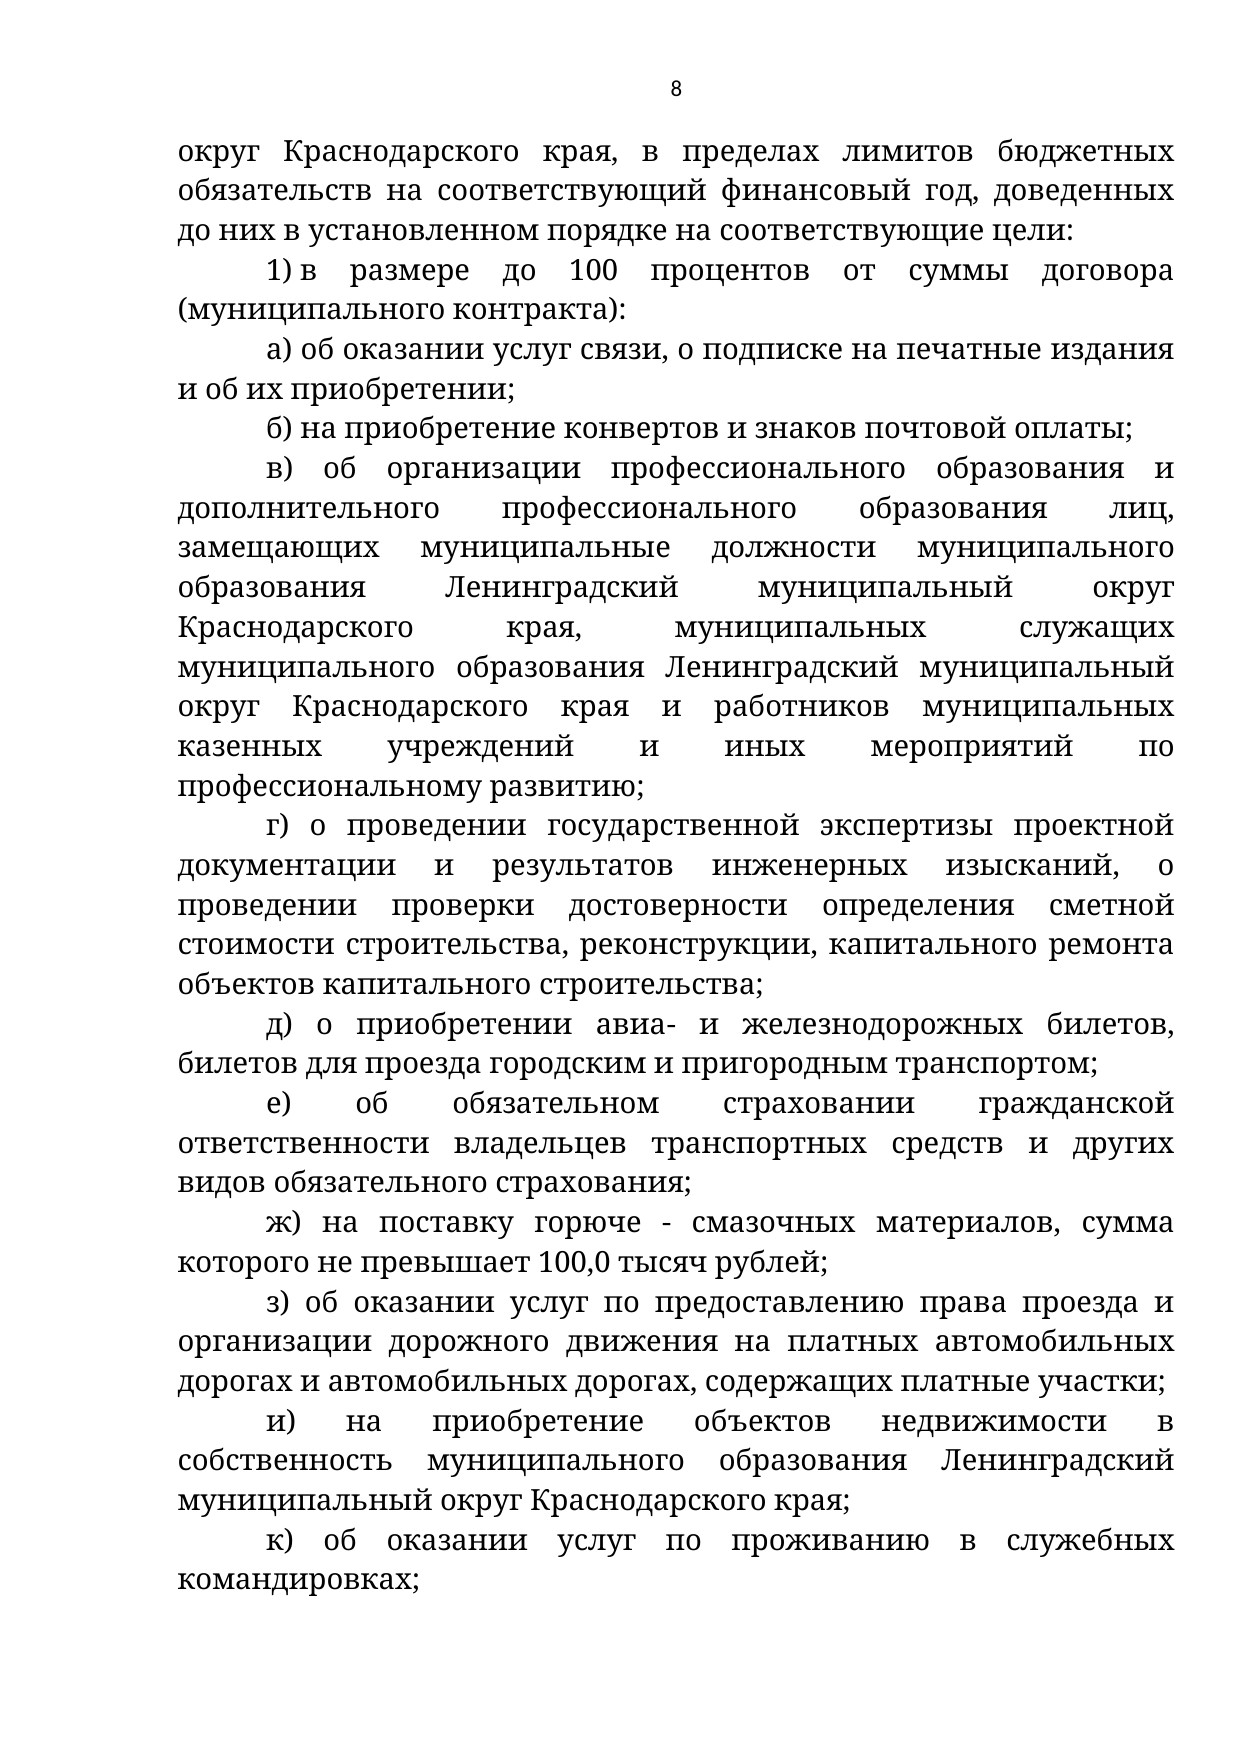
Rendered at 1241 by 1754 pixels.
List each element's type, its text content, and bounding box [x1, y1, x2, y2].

text б) на приобретение конвертов и знаков почтовой оплаты; [177, 408, 1175, 447]
text д) о приобретении авиа- и железнодорожных билетов, билетов для проезда городским и пригородным транспортом; [177, 1003, 1175, 1082]
text ж) на поставку горюче - смазочных материалов, сумма которого не превышает 100,0 тысяч рублей; [177, 1201, 1175, 1281]
text г) о проведении государственной экспертизы проектной документации и результатов инженерных изысканий, о проведении проверки достоверности определения сметной стоимости строительства, реконструкции, капитального ремонта объектов капитального строительства; [177, 804, 1175, 1003]
text з) об оказании услуг по предоставлению права проезда и организации дорожного движения на платных автомобильных дорогах и автомобильных дорогах, содержащих платные участки; [177, 1281, 1175, 1400]
text и) на приобретение объектов недвижимости в собственность муниципального образования Ленинградский муниципальный округ Краснодарского края; [177, 1400, 1175, 1519]
text 1) в размере до 100 процентов от суммы договора (муниципального контракта): [177, 249, 1175, 328]
text к) об оказании услуг по проживанию в служебных командировках; [177, 1519, 1175, 1598]
text е) об обязательном страховании гражданской ответственности владельцев транспортных средств и других видов обязательного страхования; [177, 1082, 1175, 1201]
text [177, 130, 1175, 249]
text а) об оказании услуг связи, о подписке на печатные издания и об их приобретении; [177, 328, 1175, 408]
text в) об организации профессионального образования и дополнительного профессионального образования лиц, замещающих муниципальные должности муниципального образования Ленинградский муниципальный округ Краснодарского края, муниципальных служащих муниципального образования Ленинградский муниципальный округ Краснодарского края и работников муниципальных казенных учреждений и иных мероприятий по профессиональному развитию; [177, 447, 1175, 804]
